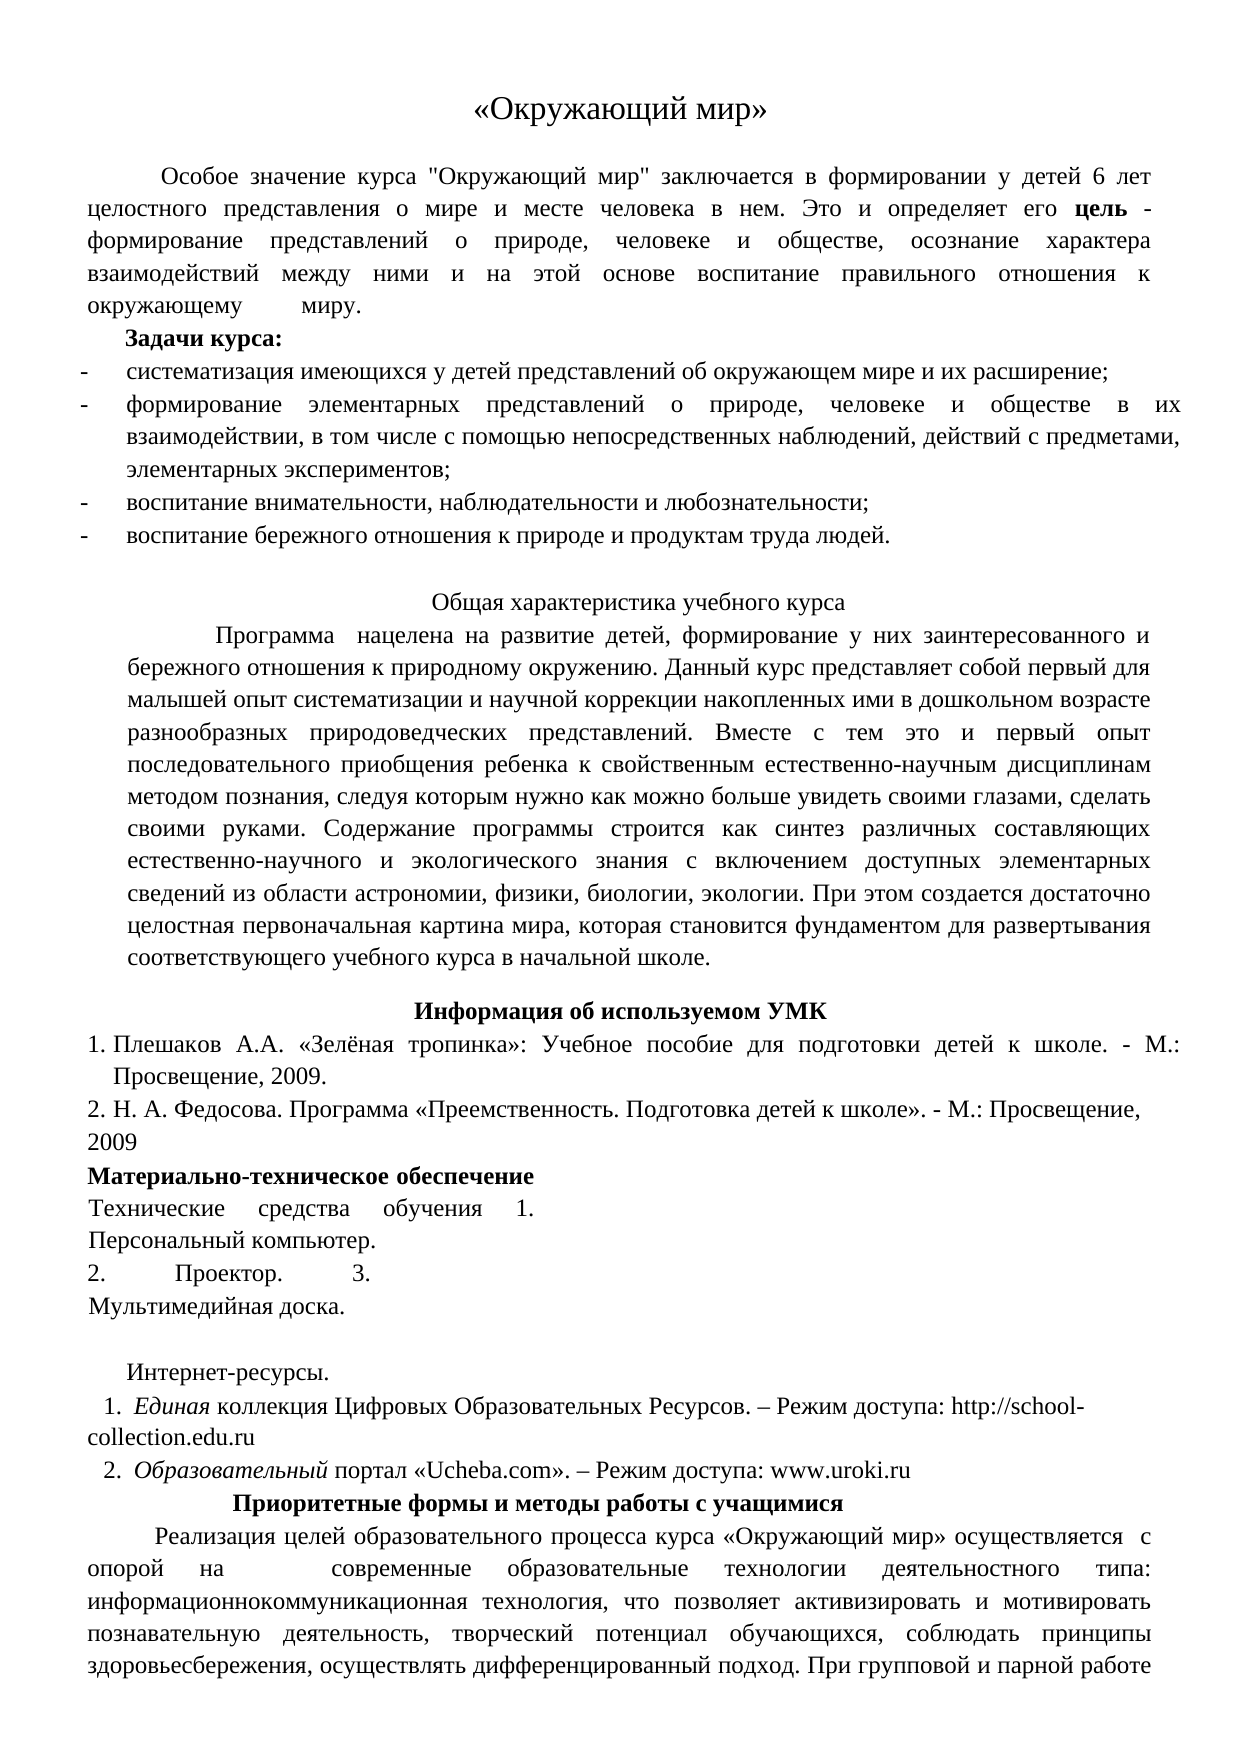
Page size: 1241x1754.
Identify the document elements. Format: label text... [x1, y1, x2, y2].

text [87, 1521, 1152, 1679]
text Общая характеристика учебного курса [80, 587, 1197, 616]
list воспитание внимательности, наблюдательности и любознательности; [80, 487, 1182, 516]
list Единая коллекция Цифровых Образовательных Ресурсов. – Режим доступа: http://school- [103, 1391, 1167, 1419]
list Образовательный портал «Ucheba.com». – Режим доступа: www.uroki.ru [103, 1455, 1167, 1484]
text Интернет-ресурсы. [126, 1357, 1182, 1386]
text Задачи курса: [87, 323, 1240, 352]
text 2. Проектор. 3. Мультимедийная доска. [87, 1258, 371, 1319]
text Особое значение курса "Окружающий мир" заключается в формировании у детей 6 лет целостного представления о мире и месте человека в нем. Это и определяет его цель - формирование представлений о природе, человеке и обществе, осознание характера взаимодействий между ними и на этой основе воспитание правильного отношения к окружающему миру. [87, 161, 1152, 318]
list Плешаков А.А. «Зелёная тропинка»: Учебное пособие для подготовки детей к школе. - М.: Просвещение, 2009. [87, 1029, 1182, 1089]
list воспитание бережного отношения к природе и продуктам труда людей. [80, 520, 1182, 549]
list систематизация имеющихся у детей представлений об окружающем мире и их расширение; [80, 356, 1182, 385]
subtitle Информация об используемом УМК [119, 996, 1122, 1024]
text 2009 [87, 1127, 1182, 1156]
subtitle Приоритетные формы и методы работы с учащимися [80, 1488, 1181, 1517]
list Н. А. Федосова. Программа «Преемственность. Подготовка детей к школе». - М.: Просвещение, [87, 1094, 1182, 1123]
text Программа нацелена на развитие детей, формирование у них заинтересованного и бережного отношения к природному окружению. Данный курс представляет собой первый для малышей опыт систематизации и научной коррекции накопленных ими в дошкольном возрасте разнообразных природоведческих представлений. Вместе с тем это и первый опыт последовательного приобщения ребенка к свойственным естественно-научным дисциплинам методом познания, следуя которым нужно как можно больше увидеть своими глазами, сделать своими руками. Содержание программы строится как синтез различных составляющих естественно-научного и экологического знания с включением доступных элементарных сведений из области астрономии, физики, биологии, экологии. При этом создается достаточно целостная первоначальная картина мира, которая становится фундаментом для развертывания соответствующего учебного курса в начальной школе. [126, 620, 1152, 971]
list формирование элементарных представлений о природе, человеке и обществе в их взаимодействии, в том числе с помощью непосредственных наблюдений, действий с предметами, элементарных экспериментов; [80, 389, 1182, 482]
subtitle «Окружающий мир» [119, 89, 1122, 127]
text Материально-техническое обеспечение Технические средства обучения 1. Персональный компьютер. [87, 1161, 534, 1254]
text collection.edu.ru [87, 1422, 1182, 1451]
